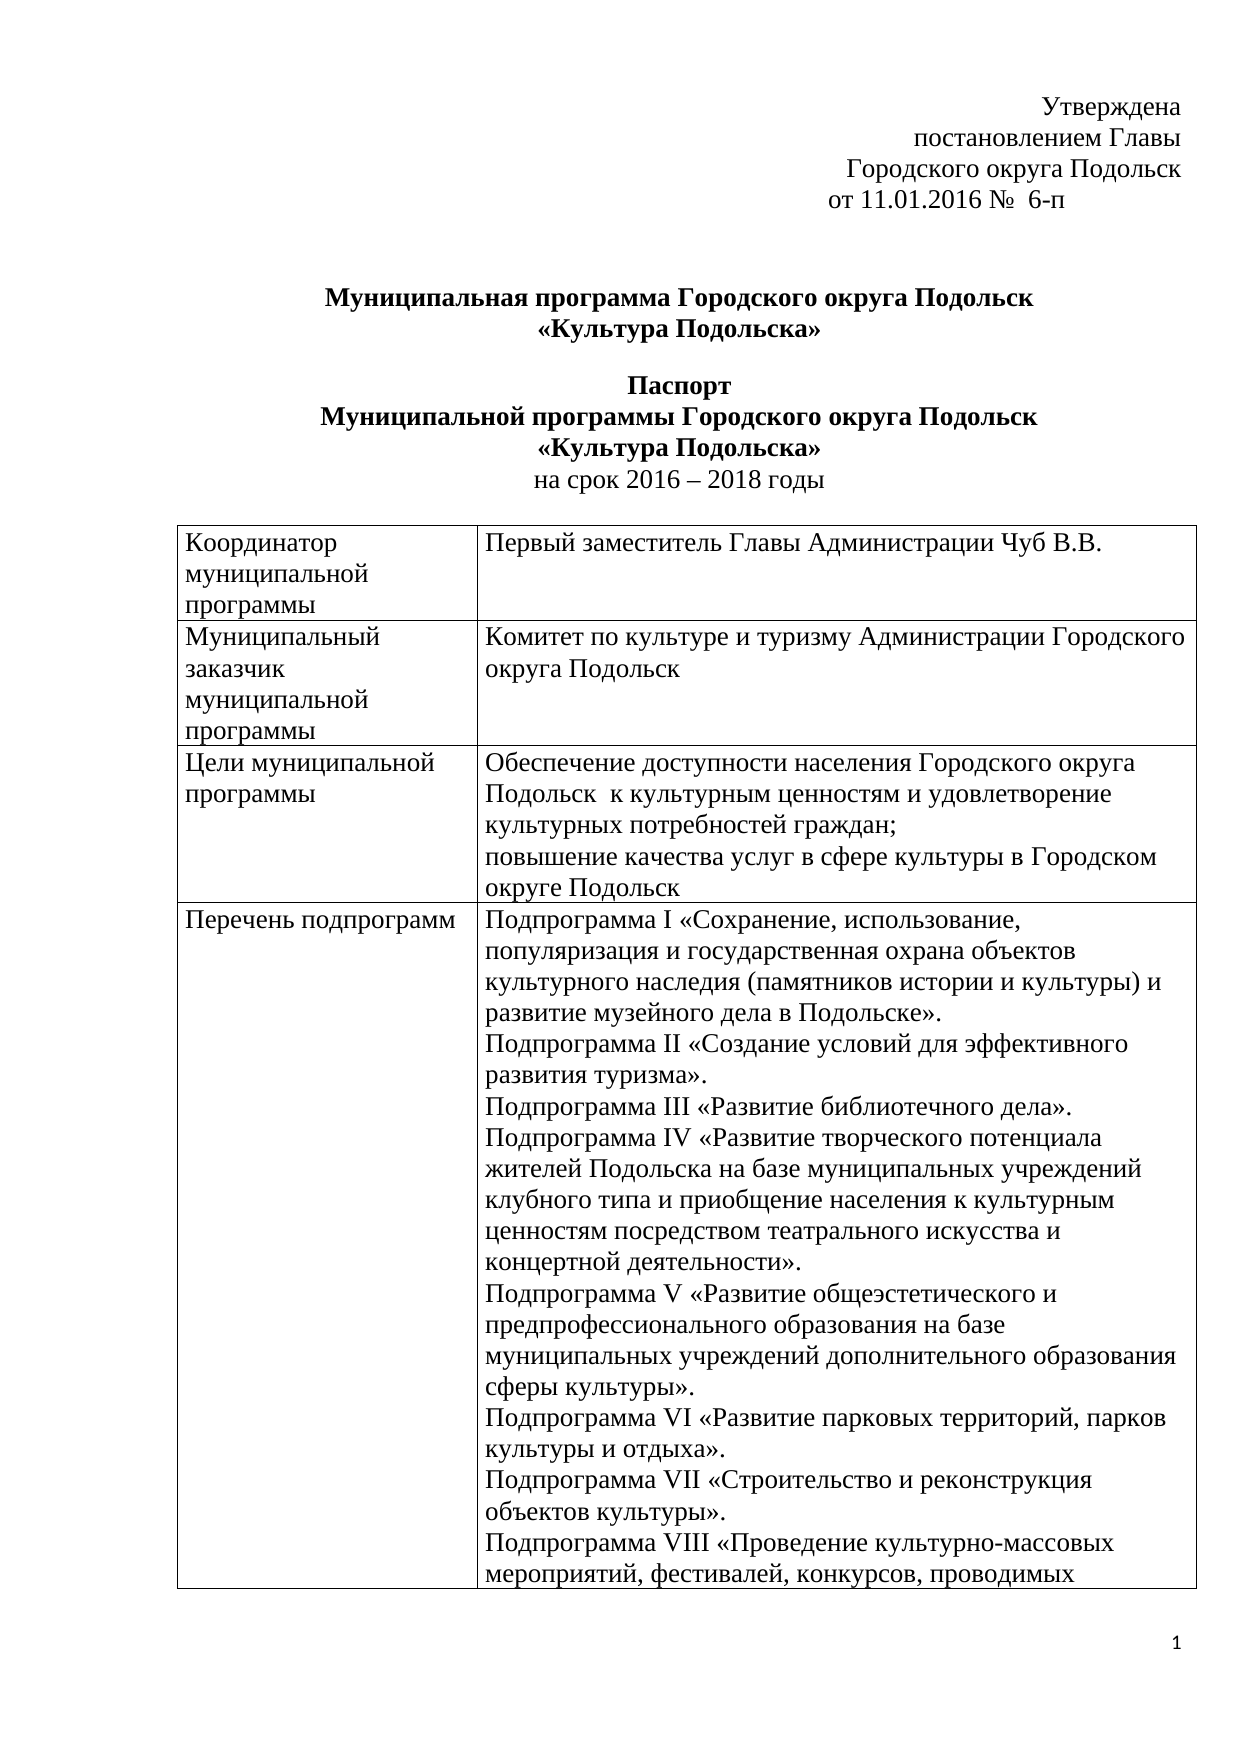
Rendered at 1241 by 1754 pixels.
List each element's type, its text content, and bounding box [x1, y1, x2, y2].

text Паспорт [177, 369, 1181, 400]
text Муниципальной программы Городского округа Подольск [177, 400, 1181, 432]
table_cell Цели муниципальной программы [178, 746, 477, 902]
table_cell Обеспечение доступности населения Городского округа Подольск к культурным ценностям и удовлетворение культурных потребностей граждан; повышение качества услуг в сфере культуры в Городском округе Подольск [478, 746, 1196, 902]
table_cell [178, 903, 477, 1588]
table_cell Муниципальный заказчик муниципальной программы [178, 621, 477, 745]
text «Культура Подольска» [177, 432, 1181, 463]
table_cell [478, 903, 1196, 1588]
text на срок 2016 – 2018 годы [177, 463, 1181, 494]
table_header Первый заместитель Главы Администрации Чуб В.В. [478, 526, 1196, 619]
text постановлением Главы Городского округа Подольск [783, 121, 1181, 184]
text Муниципальная программа Городского округа Подольск [177, 281, 1181, 312]
table_header Координатор муниципальной программы [178, 526, 477, 619]
text «Культура Подольска» [177, 312, 1181, 343]
text от 11.01.2016 № 6-п [783, 184, 1181, 215]
text Утверждена [783, 90, 1181, 121]
table_cell Комитет по культуре и туризму Администрации Городского округа Подольск [478, 621, 1196, 745]
